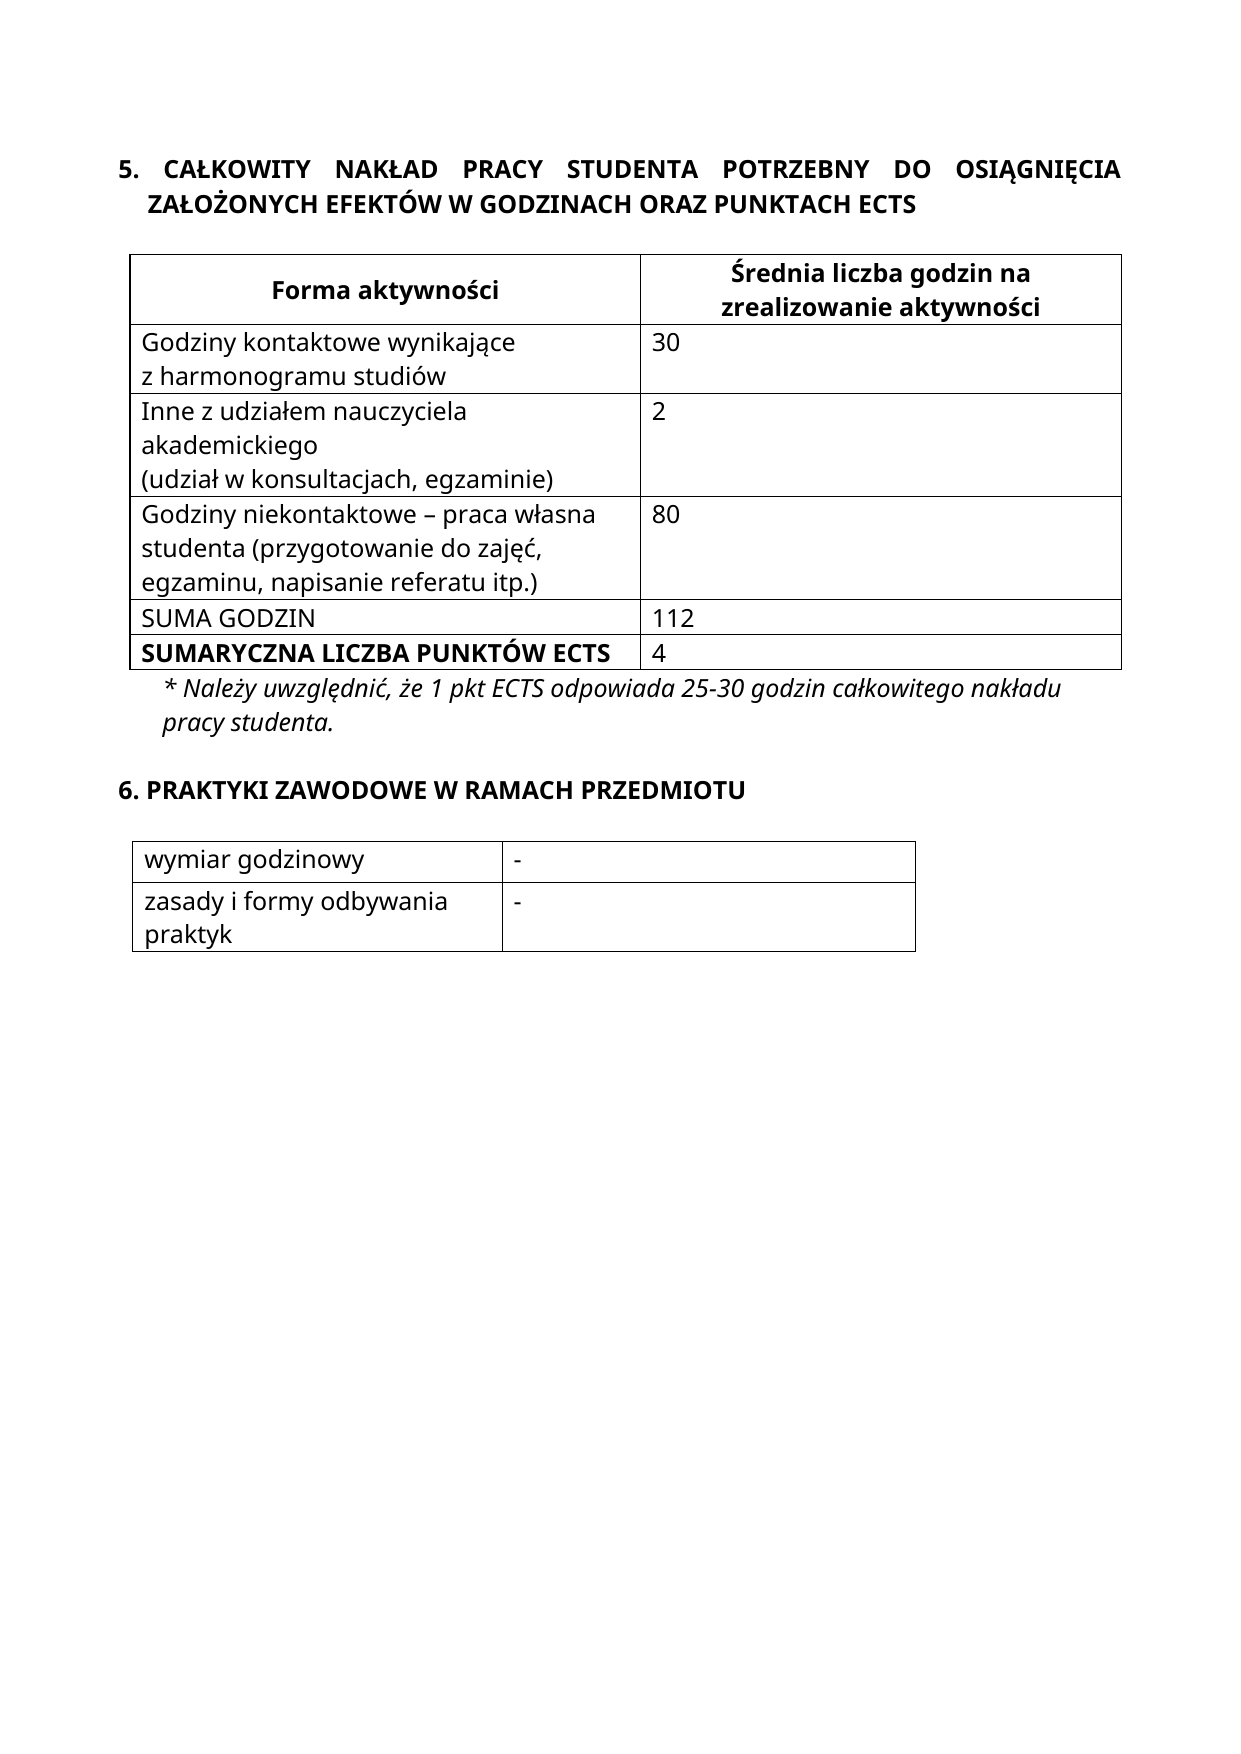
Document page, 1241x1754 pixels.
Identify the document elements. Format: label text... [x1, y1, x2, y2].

table_cell Godziny niekontaktowe – praca własna studenta (przygotowanie do zajęć, egzaminu, napisanie referatu itp.) [131, 497, 640, 599]
table_header - [503, 842, 915, 882]
table_cell - [503, 883, 915, 951]
text 5. CAŁKOWITY NAKŁAD PRACY STUDENTA POTRZEBNY DO OSIĄGNIĘCIA ZAŁOŻONYCH EFEKTÓW W GODZINACH ORAZ PUNKTACH ECTS [118, 152, 1122, 220]
table_cell 2 [641, 394, 1121, 496]
text 6. PRAKTYKI ZAWODOWE W RAMACH PRZEDMIOTU [118, 773, 1122, 807]
table_cell 112 [641, 600, 1121, 634]
table_header Średnia liczba godzin na zrealizowanie aktywności [641, 255, 1121, 323]
table_cell Godziny kontaktowe wynikające z harmonogramu studiów [131, 325, 640, 393]
text * Należy uwzględnić, że 1 pkt ECTS odpowiada 25-30 godzin całkowitego nakładu pracy studenta. [162, 670, 1122, 738]
table_cell Inne z udziałem nauczyciela akademickiego (udział w konsultacjach, egzaminie) [131, 394, 640, 496]
table_cell 30 [641, 325, 1121, 393]
table_header Forma aktywności [131, 255, 640, 323]
table_cell zasady i formy odbywania praktyk [133, 883, 502, 951]
table_cell 4 [641, 635, 1121, 669]
table_header wymiar godzinowy [133, 842, 502, 882]
table_cell SUMARYCZNA LICZBA PUNKTÓW ECTS [131, 635, 640, 669]
table_cell SUMA GODZIN [131, 600, 640, 634]
table_cell 80 [641, 497, 1121, 599]
